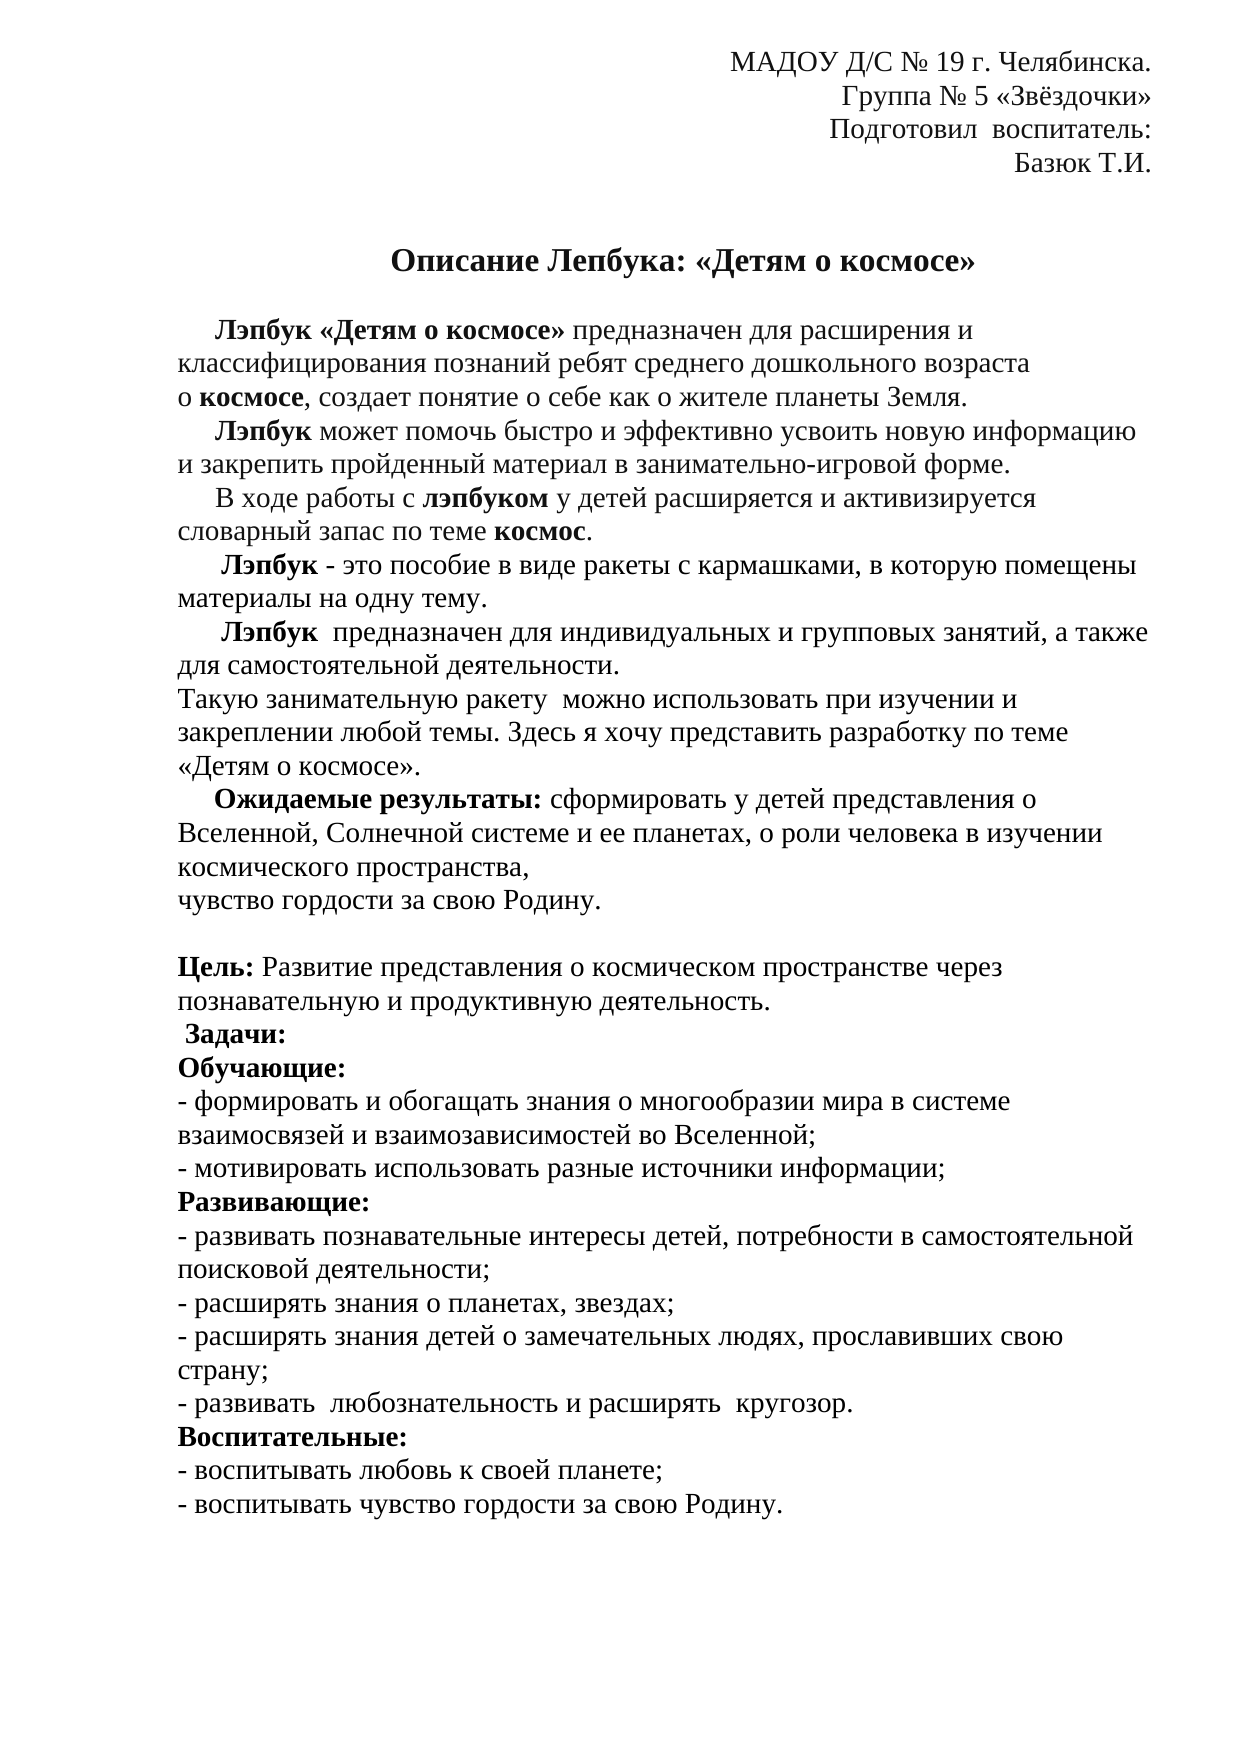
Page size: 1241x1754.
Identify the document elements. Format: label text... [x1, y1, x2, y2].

text МАДОУ Д/С № 19 г. Челябинска. [177, 44, 1152, 78]
text Развивающие: [177, 1184, 1152, 1218]
text - развивать познавательные интересы детей, потребности в самостоятельной поисковой деятельности; [177, 1218, 1152, 1285]
text - мотивировать использовать разные источники информации; [177, 1151, 1152, 1184]
text Лэпбук предназначен для индивидуальных и групповых занятий, а также для самостоятельной деятельности. [177, 614, 1152, 681]
text - воспитывать любовь к своей планете; [177, 1452, 1152, 1486]
text Подготовил воспитатель: Базюк Т.И. [177, 111, 1152, 178]
text Лэпбук может помочь быстро и эффективно усвоить новую информацию и закрепить пройденный материал в занимательно-игровой форме. [177, 413, 1152, 480]
text чувство гордости за свою Родину. [177, 882, 1152, 916]
text Лэпбук «Детям о космосе» предназначен для расширения и классифицирования познаний ребят среднего дошкольного возраста о космосе, создает понятие о себе как о жителе планеты Земля. [177, 312, 1152, 413]
text Описание Лепбука: «Детям о космосе» [177, 240, 1152, 278]
text Группа № 5 «Звёздочки» [177, 78, 1152, 111]
text Задачи: [177, 1016, 1152, 1050]
text - воспитывать чувство гордости за свою Родину. [177, 1486, 1152, 1519]
text В ходе работы с лэпбуком у детей расширяется и активизируется словарный запас по теме космос. [177, 480, 1152, 547]
text Воспитательные: [177, 1419, 1152, 1452]
text Такую занимательную ракету можно использовать при изучении и закреплении любой темы. Здесь я хочу представить разработку по теме «Детям о космосе». [177, 681, 1152, 782]
text - расширять знания детей о замечательных людях, прославивших свою страну; [177, 1318, 1152, 1385]
text Цель: Развитие представления о космическом пространстве через познавательную и продуктивную деятельность. [177, 949, 1152, 1016]
text Ожидаемые результаты: сформировать у детей представления о Вселенной, Солнечной системе и ее планетах, о роли человека в изучении космического пространства, [177, 782, 1152, 882]
text Обучающие: [177, 1050, 1152, 1083]
text - расширять знания о планетах, звездах; [177, 1285, 1152, 1318]
text Лэпбук - это пособие в виде ракеты с кармашками, в которую помещены материалы на одну тему. [177, 547, 1152, 614]
text - развивать любознательность и расширять кругозор. [177, 1385, 1152, 1419]
text - формировать и обогащать знания о многообразии мира в системе взаимосвязей и взаимозависимостей во Вселенной; [177, 1083, 1152, 1151]
